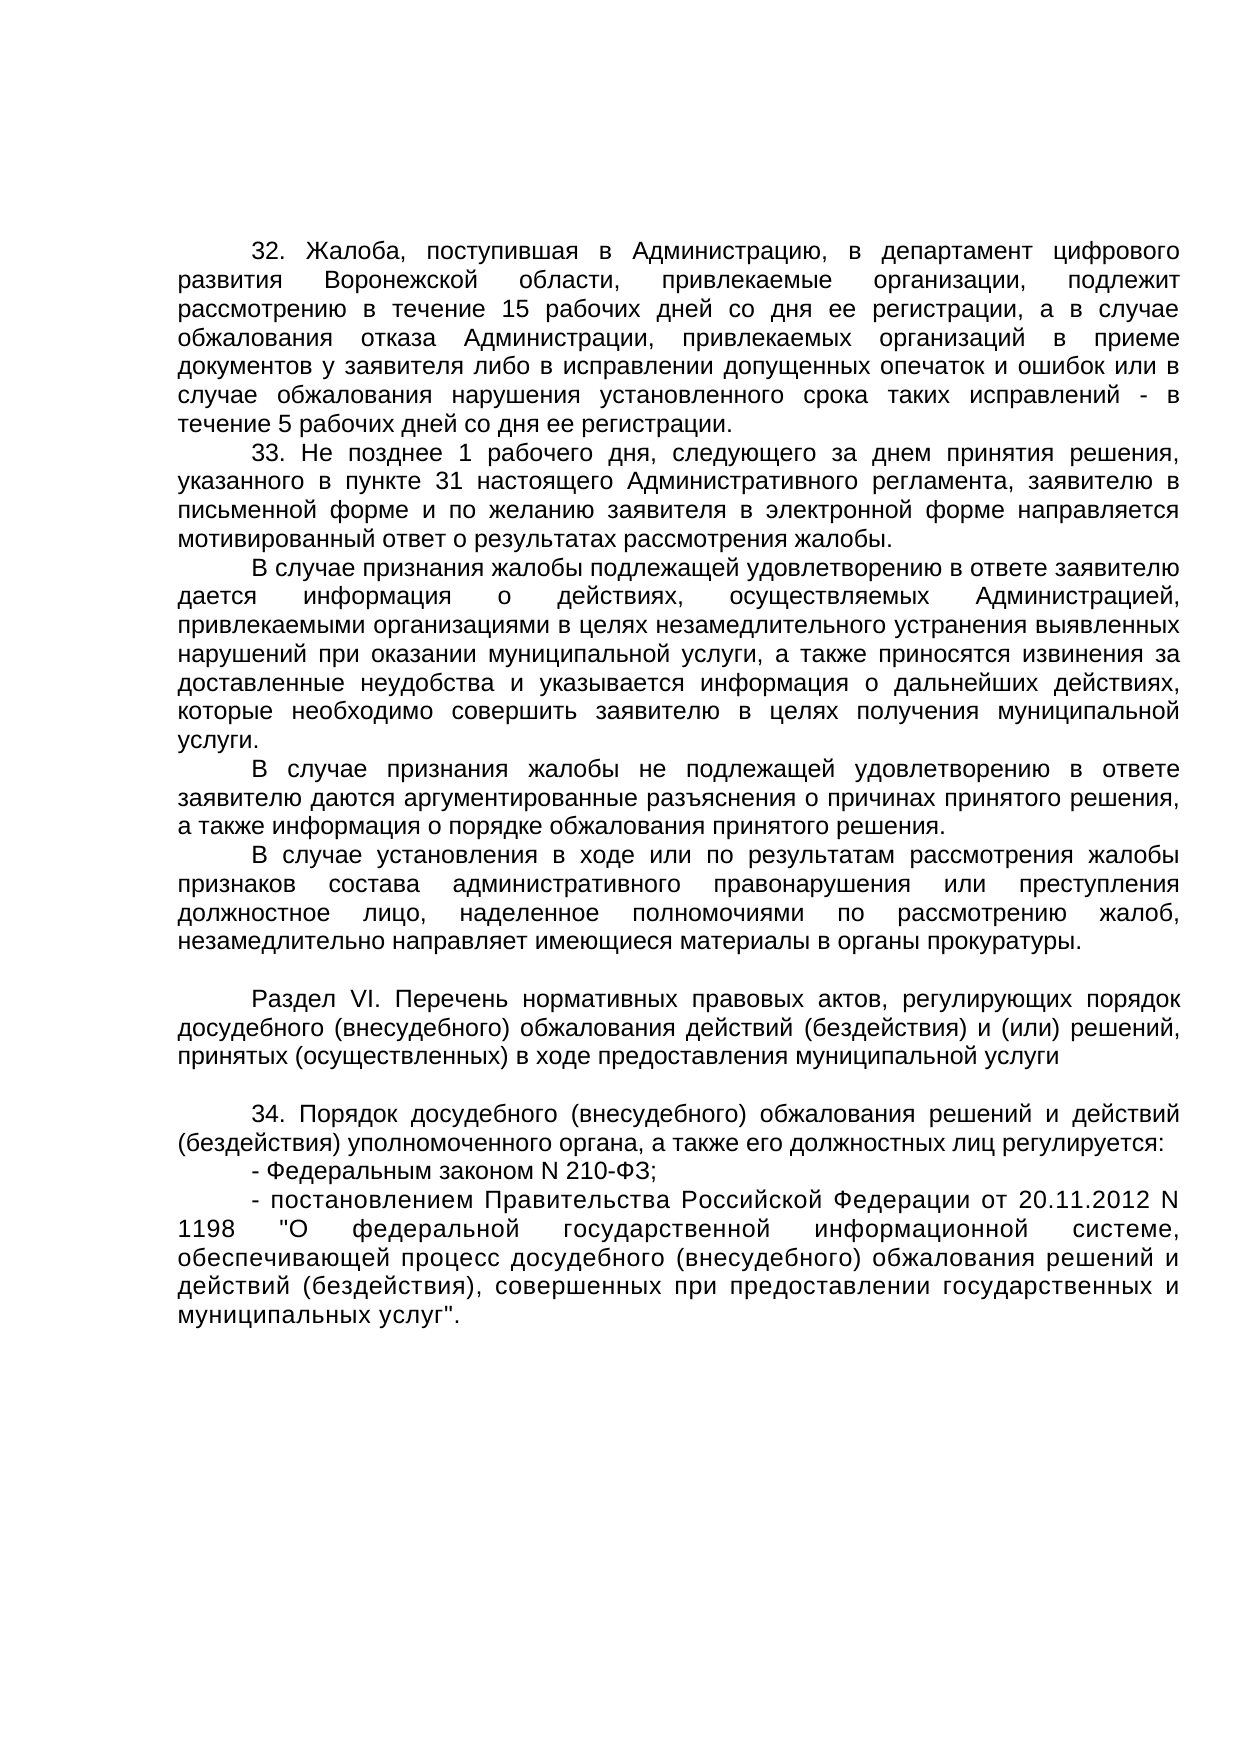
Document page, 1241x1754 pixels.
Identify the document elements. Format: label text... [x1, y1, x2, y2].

text 32. Жалоба, поступившая в Администрацию, в департамент цифрового развития Воронежской области, привлекаемые организации, подлежит рассмотрению в течение 15 рабочих дней со дня ее регистрации, а в случае обжалования отказа Администрации, привлекаемых организаций в приеме документов у заявителя либо в исправлении допущенных опечаток и ошибок или в случае обжалования нарушения установленного срока таких исправлений - в течение 5 рабочих дней со дня ее регистрации. [177, 236, 1181, 437]
text В случае установления в ходе или по результатам рассмотрения жалобы признаков состава административного правонарушения или преступления должностное лицо, наделенное полномочиями по рассмотрению жалоб, незамедлительно направляет имеющиеся материалы в органы прокуратуры. [177, 840, 1181, 955]
text В случае признания жалобы не подлежащей удовлетворению в ответе заявителю даются аргументированные разъяснения о причинах принятого решения, а также информация о порядке обжалования принятого решения. [177, 754, 1181, 840]
text 33. Не позднее 1 рабочего дня, следующего за днем принятия решения, указанного в пункте 31 настоящего Административного регламента, заявителю в письменной форме и по желанию заявителя в электронной форме направляется мотивированный ответ о результатах рассмотрения жалобы. [177, 437, 1181, 552]
text В случае признания жалобы подлежащей удовлетворению в ответе заявителю дается информация о действиях, осуществляемых Администрацией, привлекаемыми организациями в целях незамедлительного устранения выявленных нарушений при оказании муниципальной услуги, а также приносятся извинения за доставленные неудобства и указывается информация о дальнейших действиях, которые необходимо совершить заявителю в целях получения муниципальной услуги. [177, 552, 1181, 754]
text - Федеральным законом N 210-ФЗ; [177, 1156, 1181, 1185]
text - постановлением Правительства Российской Федерации от 20.11.2012 N 1198 "О федеральной государственной информационной системе, обеспечивающей процесс досудебного (внесудебного) обжалования решений и действий (бездействия), совершенных при предоставлении государственных и муниципальных услуг". [177, 1185, 1181, 1329]
text 34. Порядок досудебного (внесудебного) обжалования решений и действий (бездействия) уполномоченного органа, а также его должностных лиц регулируется: [177, 1099, 1181, 1156]
text Раздел VI. Перечень нормативных правовых актов, регулирующих порядок досудебного (внесудебного) обжалования действий (бездействия) и (или) решений, принятых (осуществленных) в ходе предоставления муниципальной услуги [177, 984, 1181, 1070]
